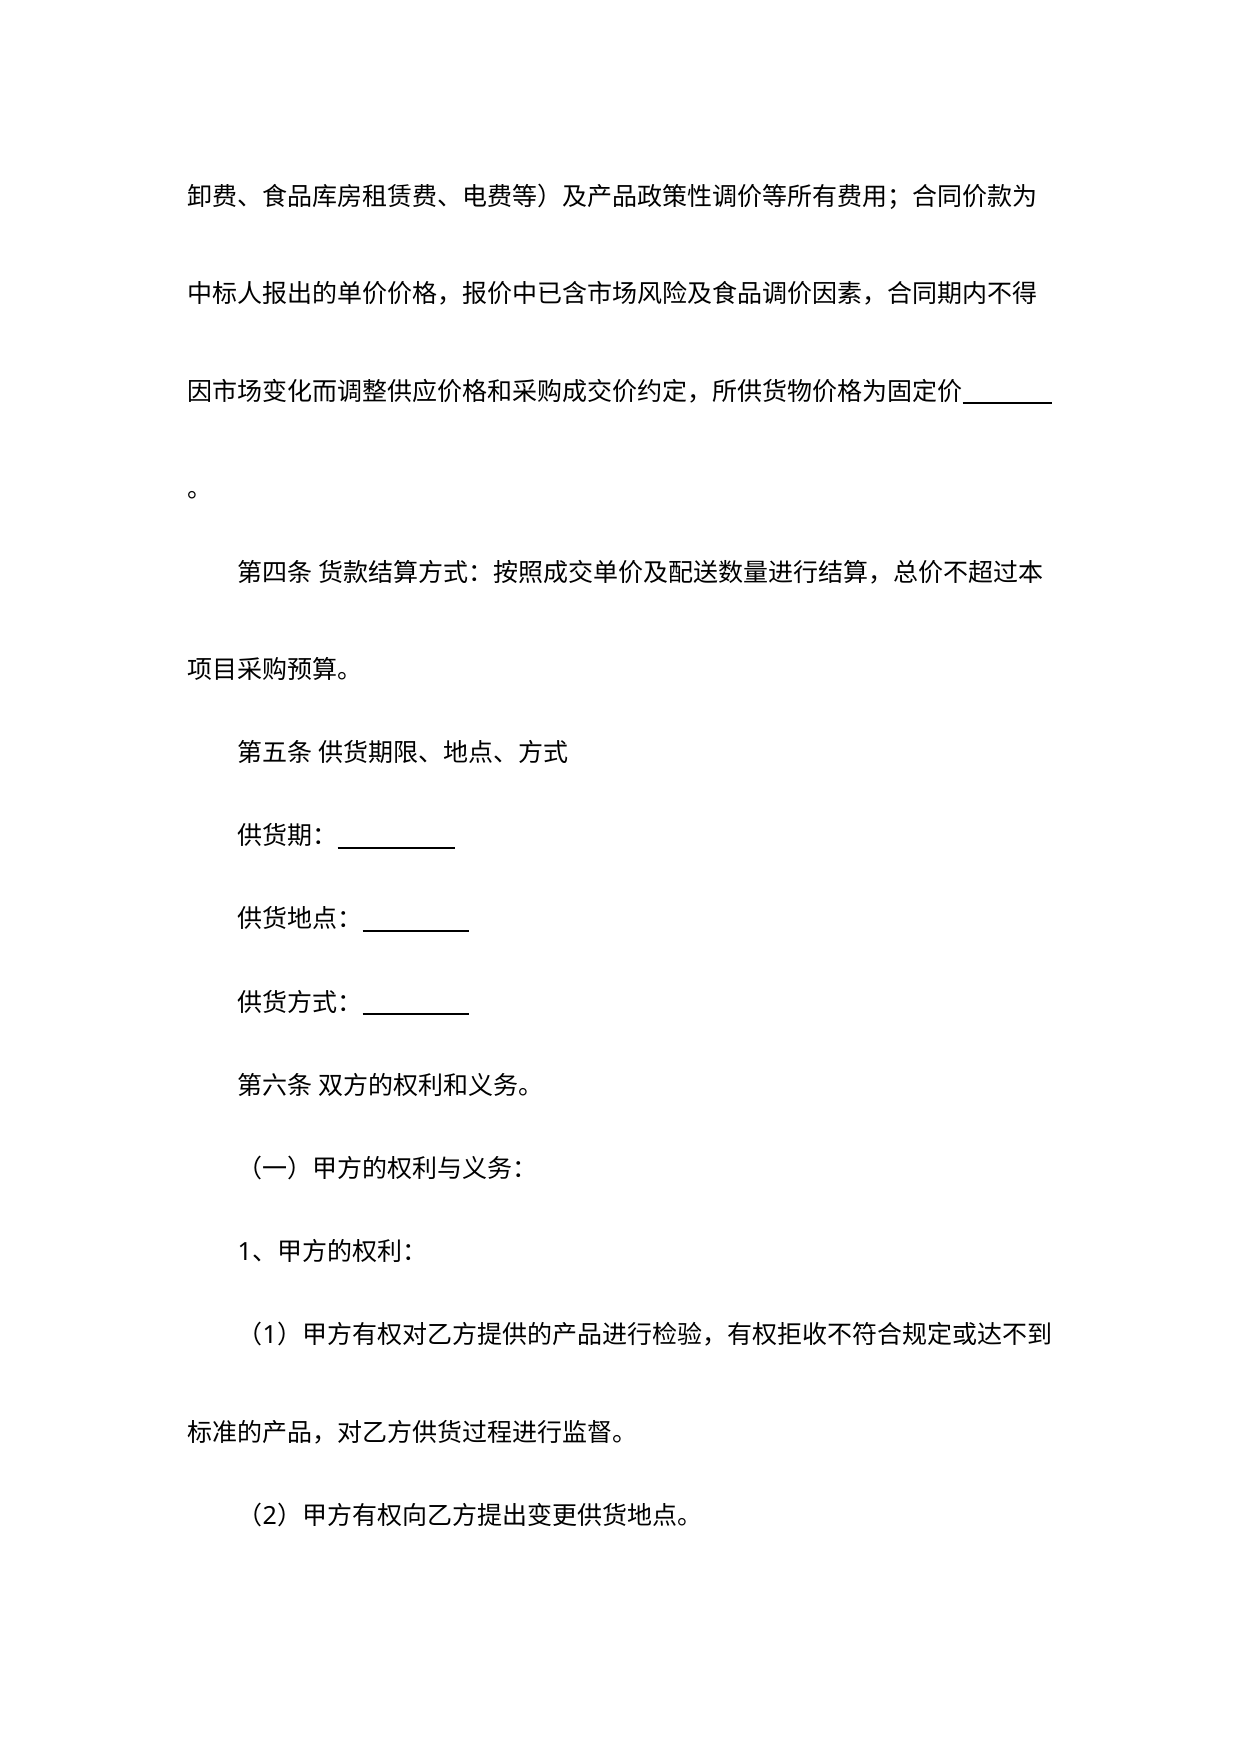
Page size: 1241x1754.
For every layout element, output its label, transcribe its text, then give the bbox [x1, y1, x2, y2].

list 第四条 货款结算方式：按照成交单价及配送数量进行结算，总价不超过本项目采购预算。 [187, 538, 1053, 700]
text 供货地点： [187, 884, 1053, 949]
text （一）甲方的权利与义务： [187, 1134, 1053, 1199]
text （2）甲方有权向乙方提出变更供货地点。 [187, 1481, 1053, 1546]
text （1）甲方有权对乙方提供的产品进行检验，有权拒收不符合规定或达不到标准的产品，对乙方供货过程进行监督。 [187, 1300, 1053, 1463]
text 1、甲方的权利： [187, 1217, 1053, 1282]
text 供货方式： [187, 968, 1053, 1033]
text 第五条 供货期限、地点、方式 [187, 718, 1053, 783]
text 供货期： [187, 801, 1053, 866]
text 第六条 双方的权利和义务。 [187, 1051, 1053, 1116]
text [187, 162, 1053, 519]
